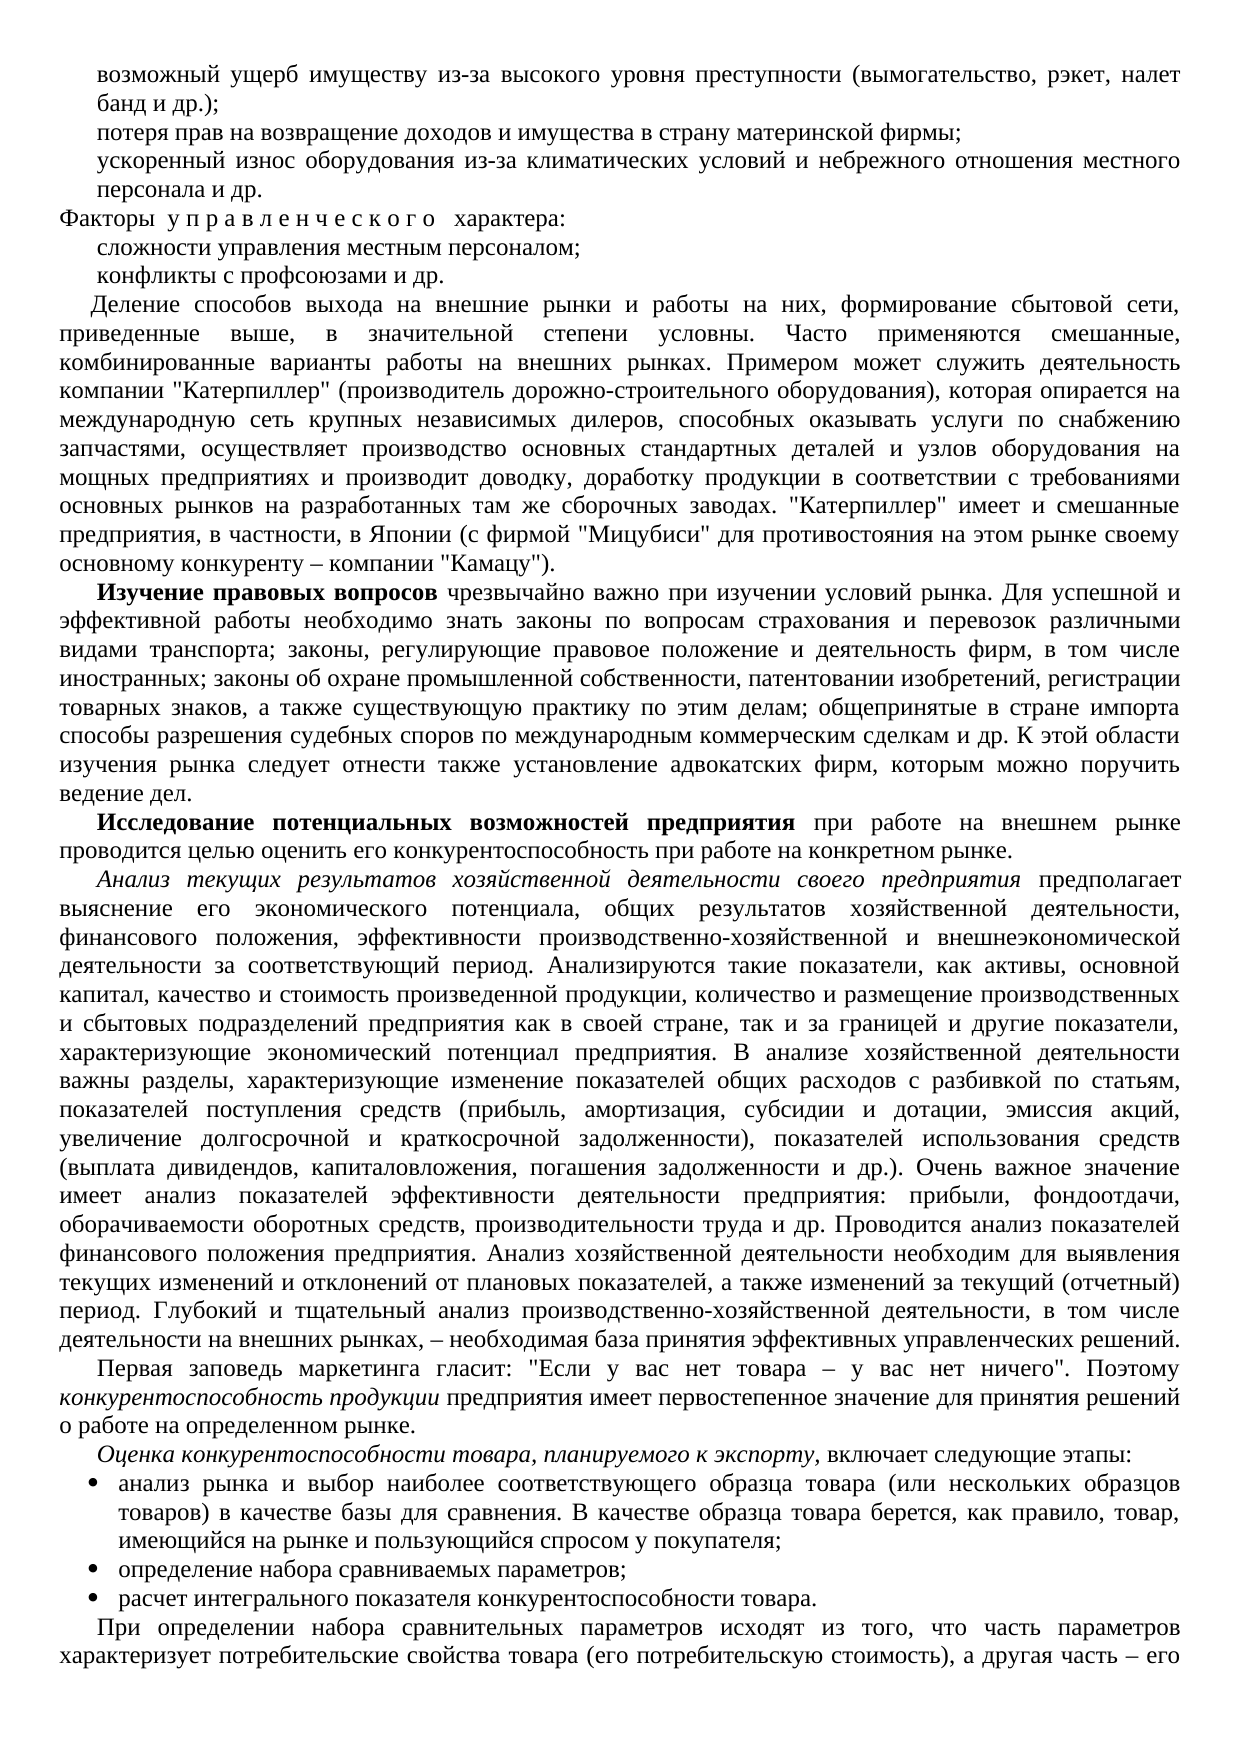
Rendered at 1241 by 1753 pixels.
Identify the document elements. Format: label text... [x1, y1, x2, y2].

text Изучение правовых вопросов чрезвычайно важно при изучении условий рынка. Для успешной и эффективной работы необходимо знать законы по вопросам страхования и перевозок различными видами транспорта; законы, регулирующие правовое положение и деятельность фирм, в том числе иностранных; законы об охране промышленной собственности, патентовании изобретений, регистрации товарных знаков, а также существующую практику по этим делам; общепринятые в стране импорта способы разрешения судебных споров по международным коммерческим сделкам и др. К этой области изучения рынка следует отнести также установление адвокатских фирм, которым можно поручить ведение дел. [59, 577, 1181, 807]
list определение набора сравниваемых параметров; [89, 1554, 1181, 1583]
text потеря прав на возвращение доходов и имущества в страну материнской фирмы; [97, 117, 1181, 145]
text Факторы управленческого характера: [59, 203, 1181, 232]
text Первая заповедь маркетинга гласит: "Если у вас нет товара – у вас нет ничего". Поэтому конкурентоспособность продукции предприятия имеет первостепенное значение для принятия решений о работе на определенном рынке. [59, 1353, 1181, 1439]
text Исследование потенциальных возможностей предприятия при работе на внешнем рынке проводится целью оценить его конкурентоспособность при работе на конкретном рынке. [59, 807, 1181, 864]
text Оценка конкурентоспособности товара, планируемого к экспорту, включает следующие этапы: [59, 1439, 1181, 1468]
text возможный ущерб имуществу из-за высокого уровня преступности (вымогательство, рэкет, налет банд и др.); [97, 59, 1181, 117]
text сложности управления местным персоналом; [59, 232, 1181, 260]
list анализ рынка и выбор наиболее соответствующего образца товара (или нескольких образцов товаров) в качестве базы для сравнения. В качестве образца товара берется, как правило, товар, имеющийся на рынке и пользующийся спросом у покупателя; [89, 1468, 1181, 1554]
list расчет интегрального показателя конкурентоспособности товара. [89, 1583, 1181, 1612]
text Деление способов выхода на внешние рынки и работы на них, формирование сбытовой сети, приведенные выше, в значительной степени условны. Часто применяются смешанные, комбинированные варианты работы на внешних рынках. Примером может служить деятельность компании "Катерпиллер" (производитель дорожно-строительного оборудования), которая опирается на международную сеть крупных независимых дилеров, способных оказывать услуги по снабжению запчастями, осуществляет производство основных стандартных деталей и узлов оборудования на мощных предприятиях и производит доводку, доработку продукции в соответствии с требованиями основных рынков на разработанных там же сборочных заводах. "Катерпиллер" имеет и смешанные предприятия, в частности, в Японии (с фирмой "Мицубиси" для противостояния на этом рынке своему основному конкуренту – компании "Камацу"). [59, 289, 1181, 577]
text Анализ текущих результатов хозяйственной деятельности своего предприятия предполагает выяснение его экономического потенциала, общих результатов хозяйственной деятельности, финансового положения, эффективности производственно-хозяйственной и внешнеэкономической деятельности за соответствующий период. Анализируются такие показатели, как активы, основной капитал, качество и стоимость произведенной продукции, количество и размещение производственных и сбытовых подразделений предприятия как в своей стране, так и за границей и другие показатели, характеризующие экономический потенциал предприятия. В анализе хозяйственной деятельности важны разделы, характеризующие изменение показателей общих расходов с разбивкой по статьям, показателей поступления средств (прибыль, амортизация, субсидии и дотации, эмиссия акций, увеличение долгосрочной и краткосрочной задолженности), показателей использования средств (выплата дивидендов, капиталовложения, погашения задолженности и др.). Очень важное значение имеет анализ показателей эффективности деятельности предприятия: прибыли, фондоотдачи, оборачиваемости оборотных средств, производительности труда и др. Проводится анализ показателей финансового положения предприятия. Анализ хозяйственной деятельности необходим для выявления текущих изменений и отклонений от плановых показателей, а также изменений за текущий (отчетный) период. Глубокий и тщательный анализ производственно-хозяйственной деятельности, в том числе деятельности на внешних рынках, – необходимая база принятия эффективных управленческих решений. [59, 864, 1181, 1353]
text ускоренный износ оборудования из-за климатических условий и небрежного отношения местного персонала и др. [97, 145, 1181, 203]
text конфликты с профсоюзами и др. [59, 260, 1181, 289]
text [59, 1612, 1181, 1669]
